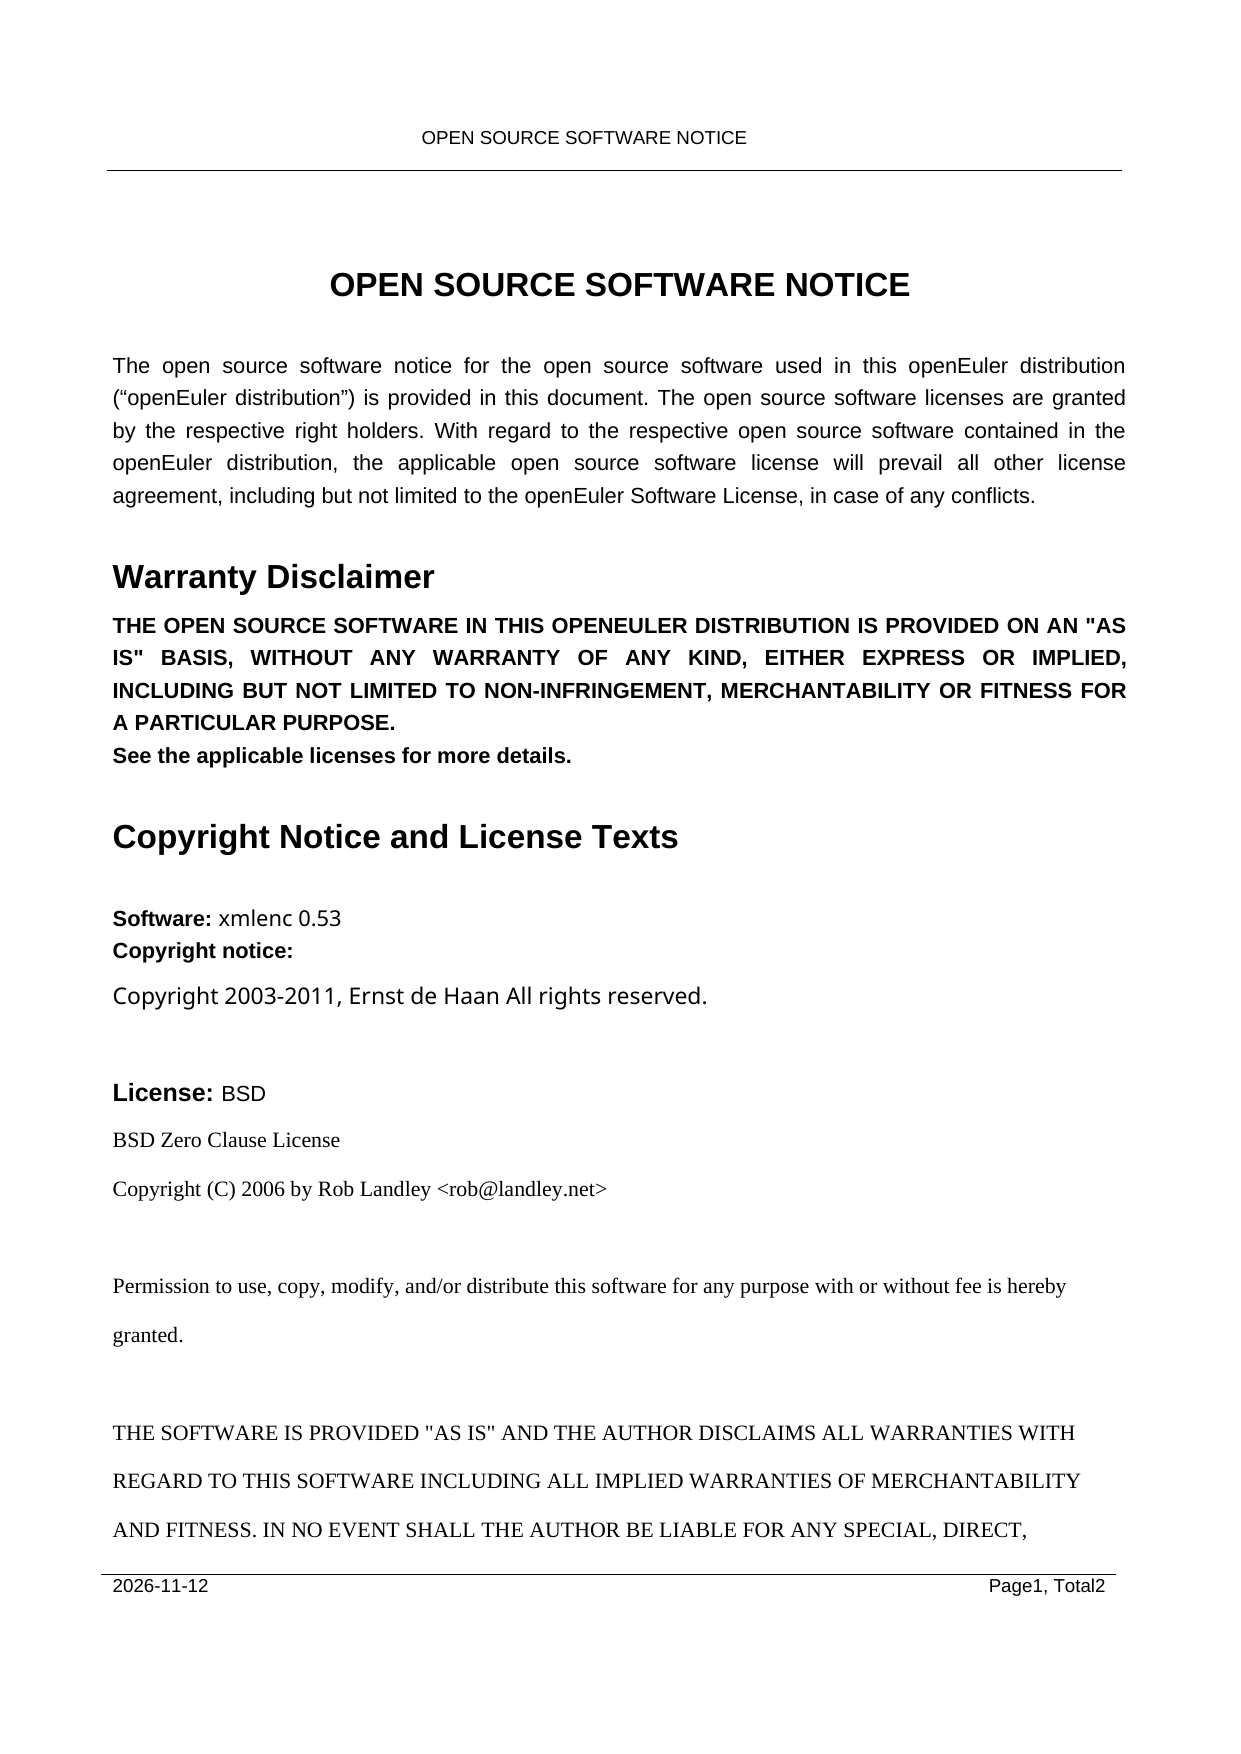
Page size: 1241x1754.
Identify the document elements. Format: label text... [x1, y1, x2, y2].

text Copyright notice: [112, 934, 1128, 966]
text OPEN SOURCE SOFTWARE NOTICE [112, 251, 1128, 316]
text Warranty Disclaimer [112, 544, 1128, 609]
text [112, 1123, 1128, 1546]
text Copyright 2003-2011, Ernst de Haan All rights reserved. [112, 979, 1128, 1060]
text Software: xmlenc 0.53 [112, 901, 1128, 934]
text THE OPEN SOURCE SOFTWARE IN THIS OPENEULER DISTRIBUTION IS PROVIDED ON AN "AS IS" BASIS, WITHOUT ANY WARRANTY OF ANY KIND, EITHER EXPRESS OR IMPLIED, INCLUDING BUT NOT LIMITED TO NON-INFRINGEMENT, MERCHANTABILITY OR FITNESS FOR A PARTICULAR PURPOSE. See the applicable licenses for more details. [112, 609, 1128, 771]
text The open source software notice for the open source software used in this openEuler distribution (“openEuler distribution”) is provided in this document. The open source software licenses are granted by the respective right holders. With regard to the respective open source software contained in the openEuler distribution, the applicable open source software license will prevail all other license agreement, including but not limited to the openEuler Software License, in case of any conflicts. [112, 349, 1128, 511]
text License: BSD [112, 1077, 1128, 1109]
text Copyright Notice and License Texts [112, 804, 1128, 869]
